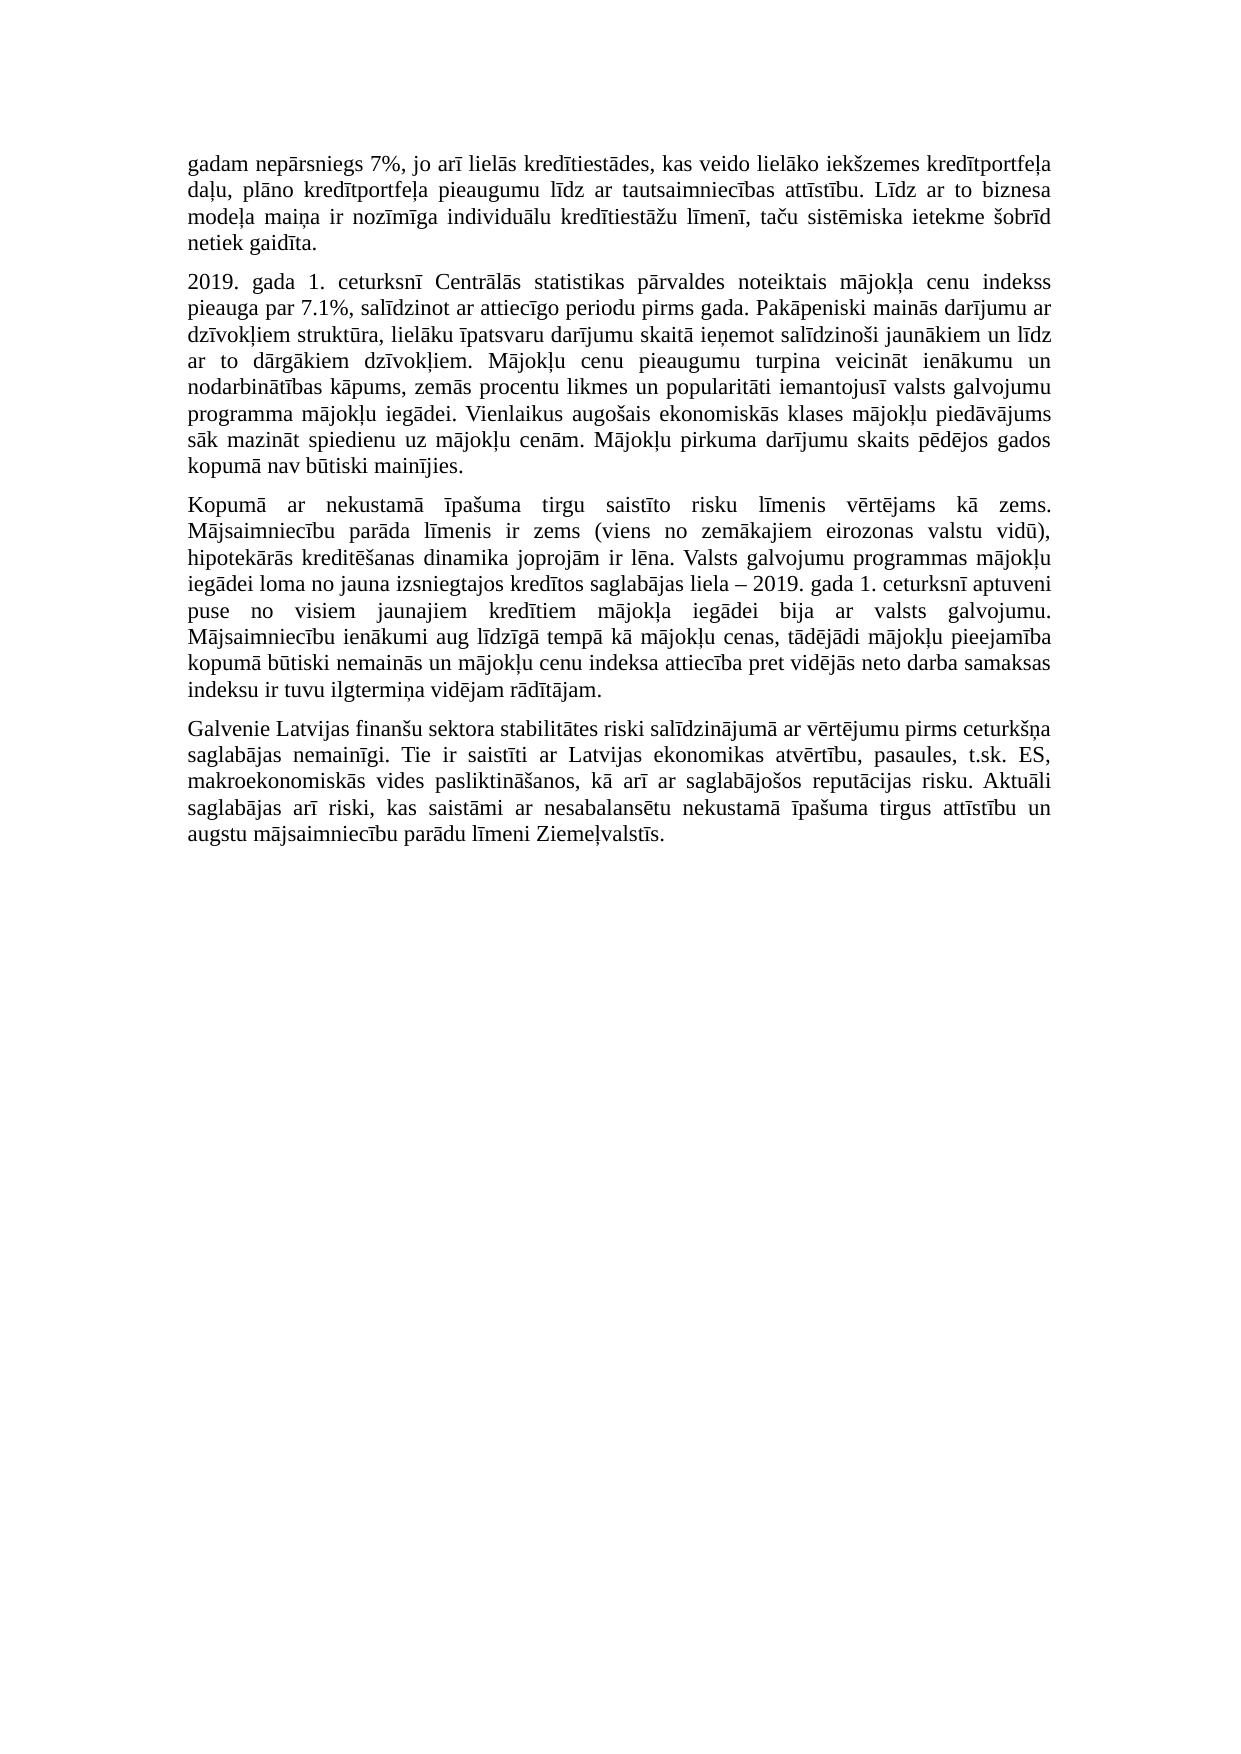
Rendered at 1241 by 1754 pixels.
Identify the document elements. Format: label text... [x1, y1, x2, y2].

text Kopumā ar nekustamā īpašuma tirgu saistīto risku līmenis vērtējams kā zems. Mājsaimniecību parāda līmenis ir zems (viens no zemākajiem eirozonas valstu vidū), hipotekārās kreditēšanas dinamika joprojām ir lēna. Valsts galvojumu programmas mājokļu iegādei loma no jauna izsniegtajos kredītos saglabājas liela – 2019. gada 1. ceturksnī aptuveni puse no visiem jaunajiem kredītiem mājokļa iegādei bija ar valsts galvojumu. Mājsaimniecību ienākumi aug līdzīgā tempā kā mājokļu cenas, tādējādi mājokļu pieejamība kopumā būtiski nemainās un mājokļu cenu indeksa attiecība pret vidējās neto darba samaksas indeksu ir tuvu ilgtermiņa vidējam rādītājam. [187, 491, 1053, 702]
text 2019. gada 1. ceturksnī Centrālās statistikas pārvaldes noteiktais mājokļa cenu indekss pieauga par 7.1%, salīdzinot ar attiecīgo periodu pirms gada. Pakāpeniski mainās darījumu ar dzīvokļiem struktūra, lielāku īpatsvaru darījumu skaitā ieņemot salīdzinoši jaunākiem un līdz ar to dārgākiem dzīvokļiem. Mājokļu cenu pieaugumu turpina veicināt ienākumu un nodarbinātības kāpums, zemās procentu likmes un popularitāti iemantojusī valsts galvojumu programma mājokļu iegādei. Vienlaikus augošais ekonomiskās klases mājokļu piedāvājums sāk mazināt spiedienu uz mājokļu cenām. Mājokļu pirkuma darījumu skaits pēdējos gados kopumā nav būtiski mainījies. [187, 268, 1053, 479]
text Galvenie Latvijas finanšu sektora stabilitātes riski salīdzinājumā ar vērtējumu pirms ceturkšņa saglabājas nemainīgi. Tie ir saistīti ar Latvijas ekonomikas atvērtību, pasaules, t.sk. ES, makroekonomiskās vides pasliktināšanos, kā arī ar saglabājošos reputācijas risku. Aktuāli saglabājas arī riski, kas saistāmi ar nesabalansētu nekustamā īpašuma tirgus attīstību un augstu mājsaimniecību parādu līmeni Ziemeļvalstīs. [187, 714, 1053, 846]
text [187, 150, 1053, 255]
